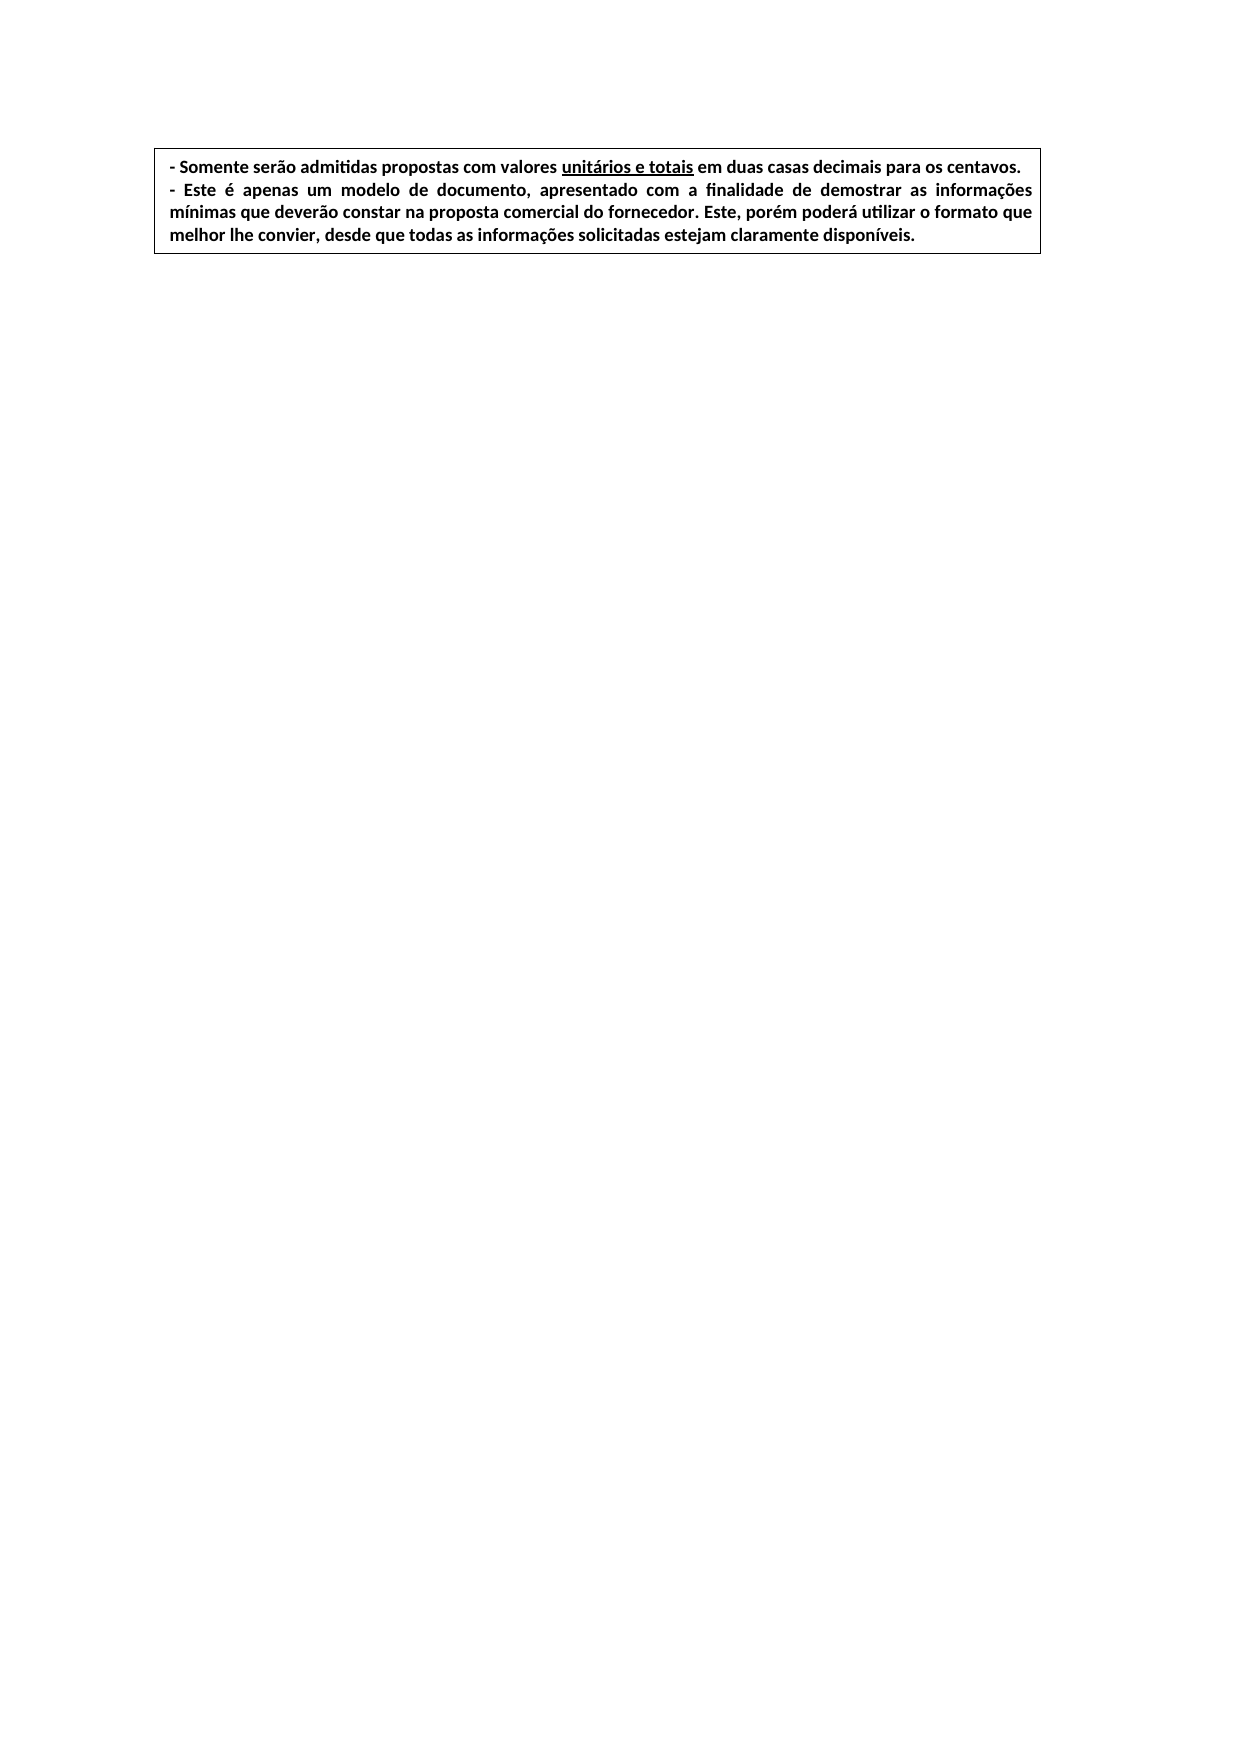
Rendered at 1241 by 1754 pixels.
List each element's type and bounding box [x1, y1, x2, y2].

table_cell [155, 149, 1040, 253]
